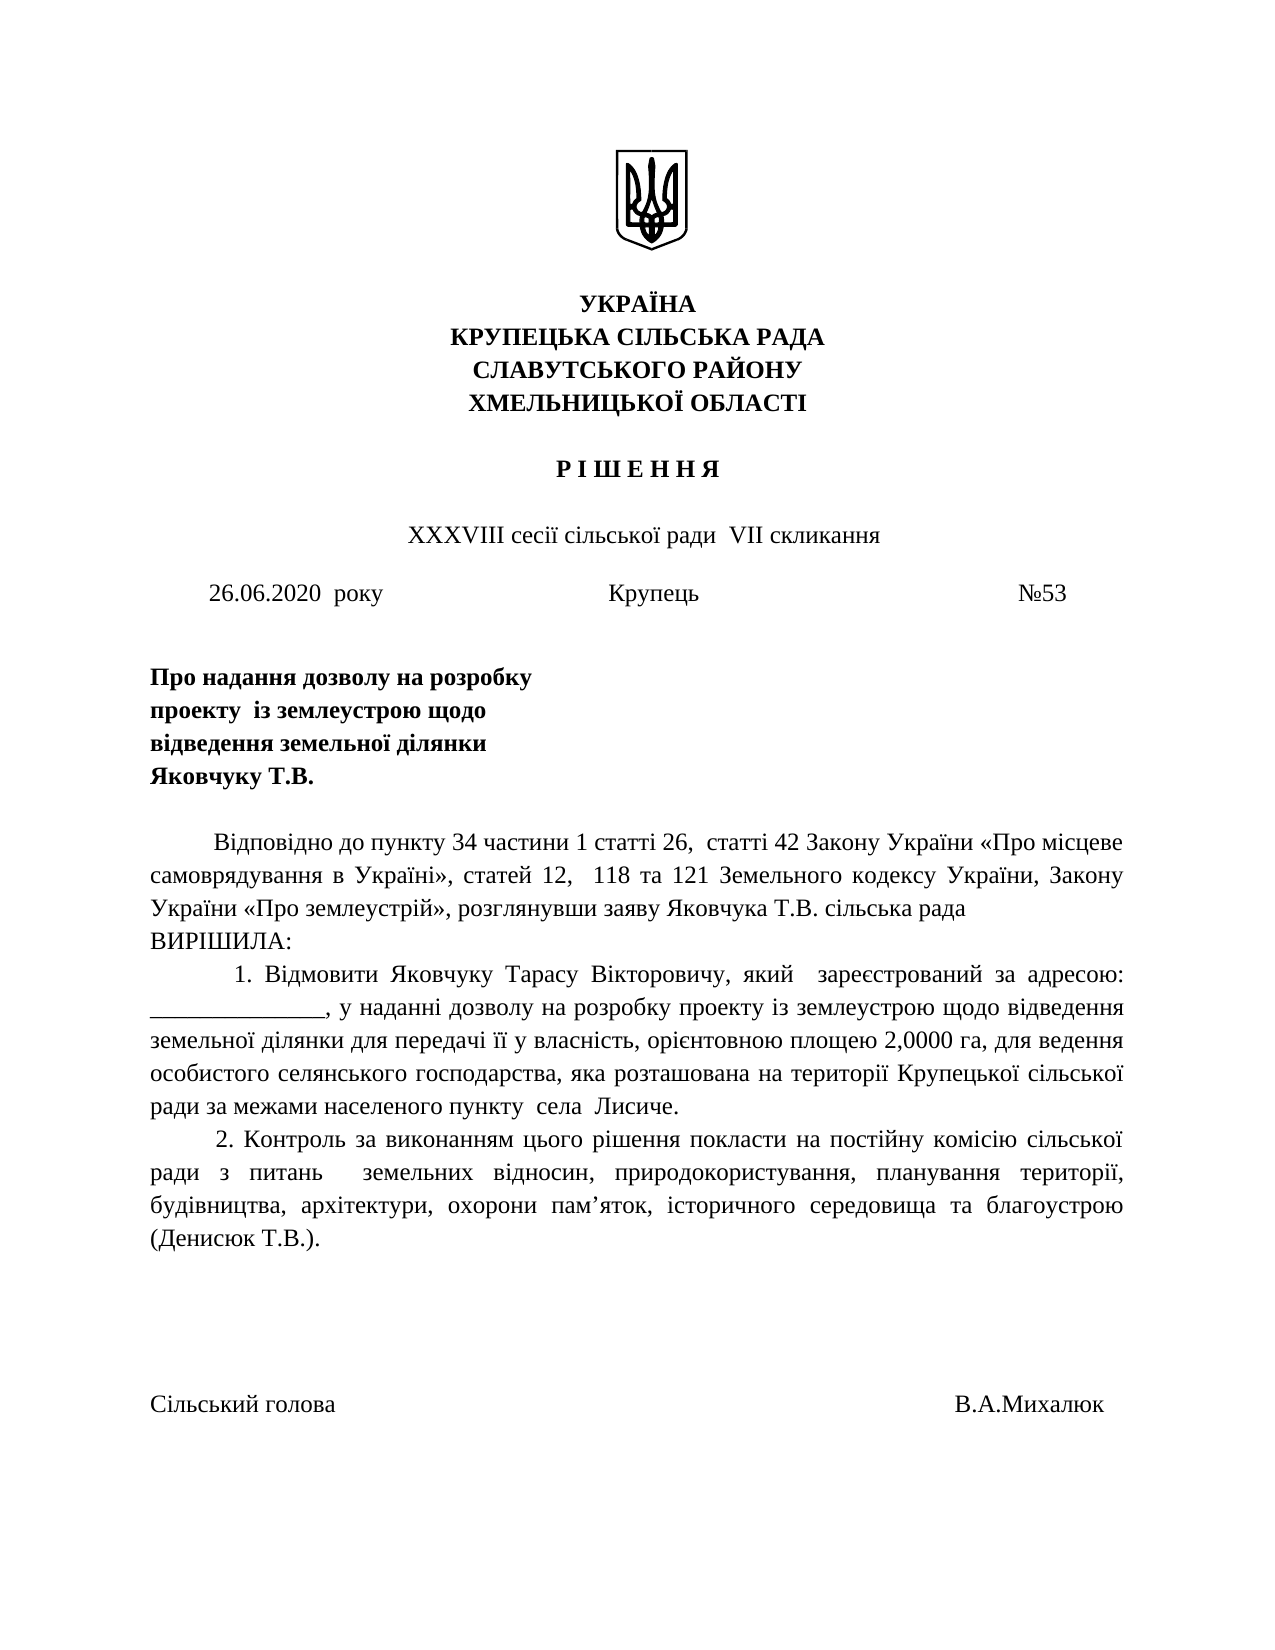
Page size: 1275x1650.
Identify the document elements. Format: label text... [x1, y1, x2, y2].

text ВИРІШИЛА: [150, 926, 1125, 955]
text ХМЕЛЬНИЦЬКОЇ ОБЛАСТІ [150, 388, 1125, 417]
text 1. Відмовити Яковчуку Тарасу Вікторовичу, який зареєстрований за адресою: ______________, у наданні дозволу на розробку проекту із землеустрою щодо відведення земельної ділянки для передачі її у власність, орієнтовною площею 2,0000 га, для ведення особистого селянського господарства, яка розташована на території Крупецької сільської ради за межами населеного пункту села Лисиче. [150, 959, 1125, 1120]
text проекту із землеустрою щодо [150, 695, 1125, 724]
text Про надання дозволу на розробку [150, 662, 1125, 691]
text ХХХVІІІ сесії сільської ради VІІ скликання [150, 520, 1125, 549]
text відведення земельної ділянки [150, 728, 1125, 757]
text УКРАЇНА [150, 289, 1125, 318]
text Сільський голова В.А.Михалюк [150, 1389, 1125, 1417]
text Р І Ш Е Н Н Я [150, 454, 1125, 483]
text 26.06.2020 року Крупець №53 [150, 578, 1125, 607]
text СЛАВУТСЬКОГО РАЙОНУ [150, 355, 1125, 384]
text Відповідно до пункту 34 частини 1 статті 26, статті 42 Закону України «Про місцеве самоврядування в Україні», статей 12, 118 та 121 Земельного кодексу України, Закону України «Про землеустрій», розглянувши заяву Яковчука Т.В. сільська рада [150, 827, 1125, 922]
text 2. Контроль за виконанням цього рішення покласти на постійну комісію сільської ради з питань земельних відносин, природокористування, планування території, будівництва, архітектури, охорони пам’яток, історичного середовища та благоустрою (Денисюк Т.В.). [150, 1124, 1125, 1252]
text Яковчуку Т.В. [150, 761, 1125, 790]
text КРУПЕЦЬКА СІЛЬСЬКА РАДА [150, 322, 1125, 351]
